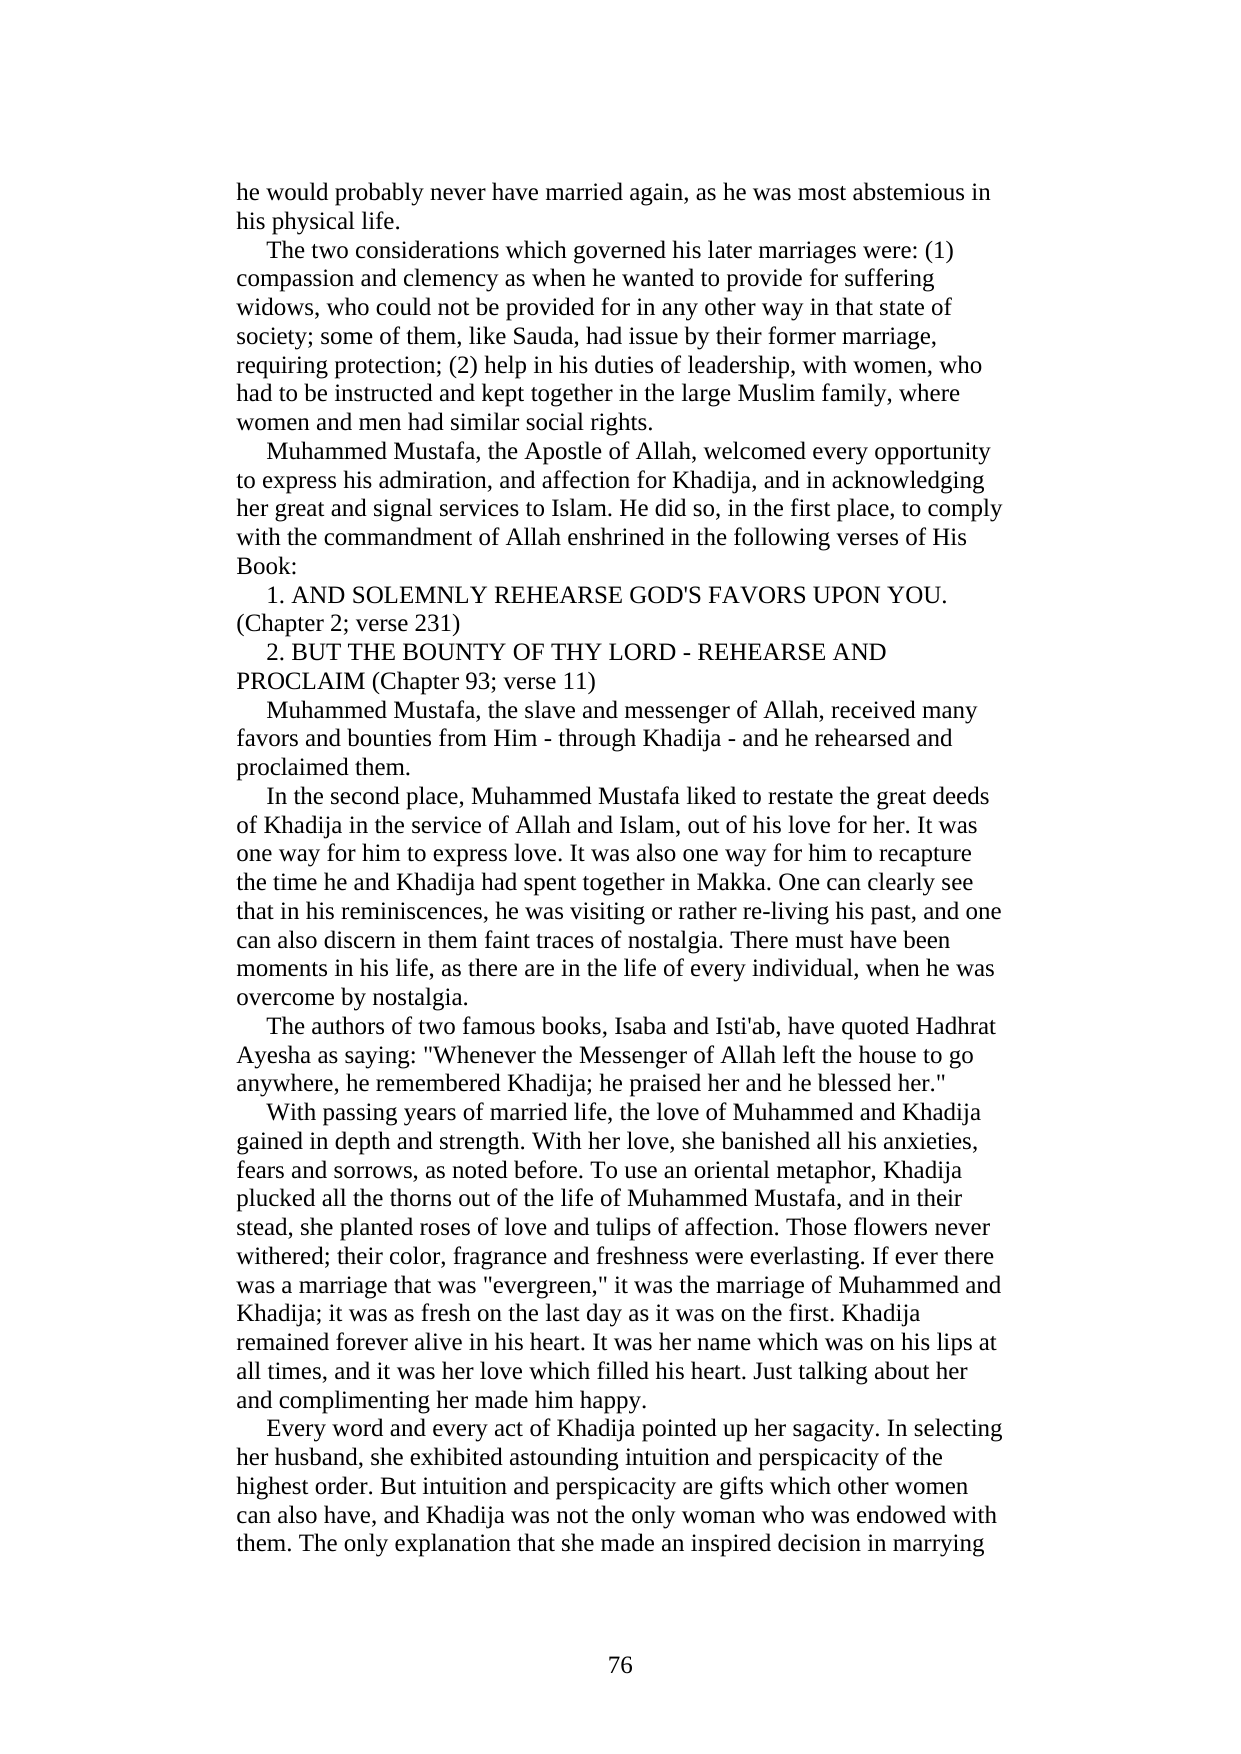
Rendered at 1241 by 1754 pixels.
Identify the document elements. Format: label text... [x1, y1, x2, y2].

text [236, 1413, 1004, 1557]
text The two considerations which governed his later marriages were: (1) compassion and clemency as when he wanted to provide for suffering widows, who could not be provided for in any other way in that state of society; some of them, like Sauda, had issue by their former marriage, requiring protection; (2) help in his duties of leadership, with women, who had to be instructed and kept together in the large Muslim family, where women and men had similar social rights. [236, 235, 1004, 436]
text Muhammed Mustafa, the slave and messenger of Allah, received many favors and bounties from Him - through Khadija - and he rehearsed and proclaimed them. [236, 695, 1004, 781]
text The authors of two famous books, Isaba and Isti'ab, have quoted Hadhrat Ayesha as saying: "Whenever the Messenger of Allah left the house to go anywhere, he remembered Khadija; he praised her and he blessed her." [236, 1011, 1004, 1097]
text 1. AND SOLEMNLY REHEARSE GOD'S FAVORS UPON YOU. (Chapter 2; verse 231) [236, 580, 1004, 637]
text Muhammed Mustafa, the Apostle of Allah, welcomed every opportunity to express his admiration, and affection for Khadija, and in acknowledging her great and signal services to Islam. He did so, in the first place, to comply with the commandment of Allah enshrined in the following verses of His Book: [236, 436, 1004, 580]
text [236, 177, 1004, 235]
text 2. BUT THE BOUNTY OF THY LORD - REHEARSE AND PROCLAIM (Chapter 93; verse 11) [236, 637, 1004, 695]
text With passing years of married life, the love of Muhammed and Khadija gained in depth and strength. With her love, she banished all his anxieties, fears and sorrows, as noted before. To use an oriental metaphor, Khadija plucked all the thorns out of the life of Muhammed Mustafa, and in their stead, she planted roses of love and tulips of affection. Those flowers never withered; their color, fragrance and freshness were everlasting. If ever there was a marriage that was "evergreen," it was the marriage of Muhammed and Khadija; it was as fresh on the last day as it was on the first. Khadija remained forever alive in his heart. It was her name which was on his lips at all times, and it was her love which filled his heart. Just talking about her and complimenting her made him happy. [236, 1097, 1004, 1413]
text In the second place, Muhammed Mustafa liked to restate the great deeds of Khadija in the service of Allah and Islam, out of his love for her. It was one way for him to express love. It was also one way for him to recapture the time he and Khadija had spent together in Makka. One can clearly see that in his reminiscences, he was visiting or rather re-living his past, and one can also discern in them faint traces of nostalgia. There must have been moments in his life, as there are in the life of every individual, when he was overcome by nostalgia. [236, 781, 1004, 1011]
